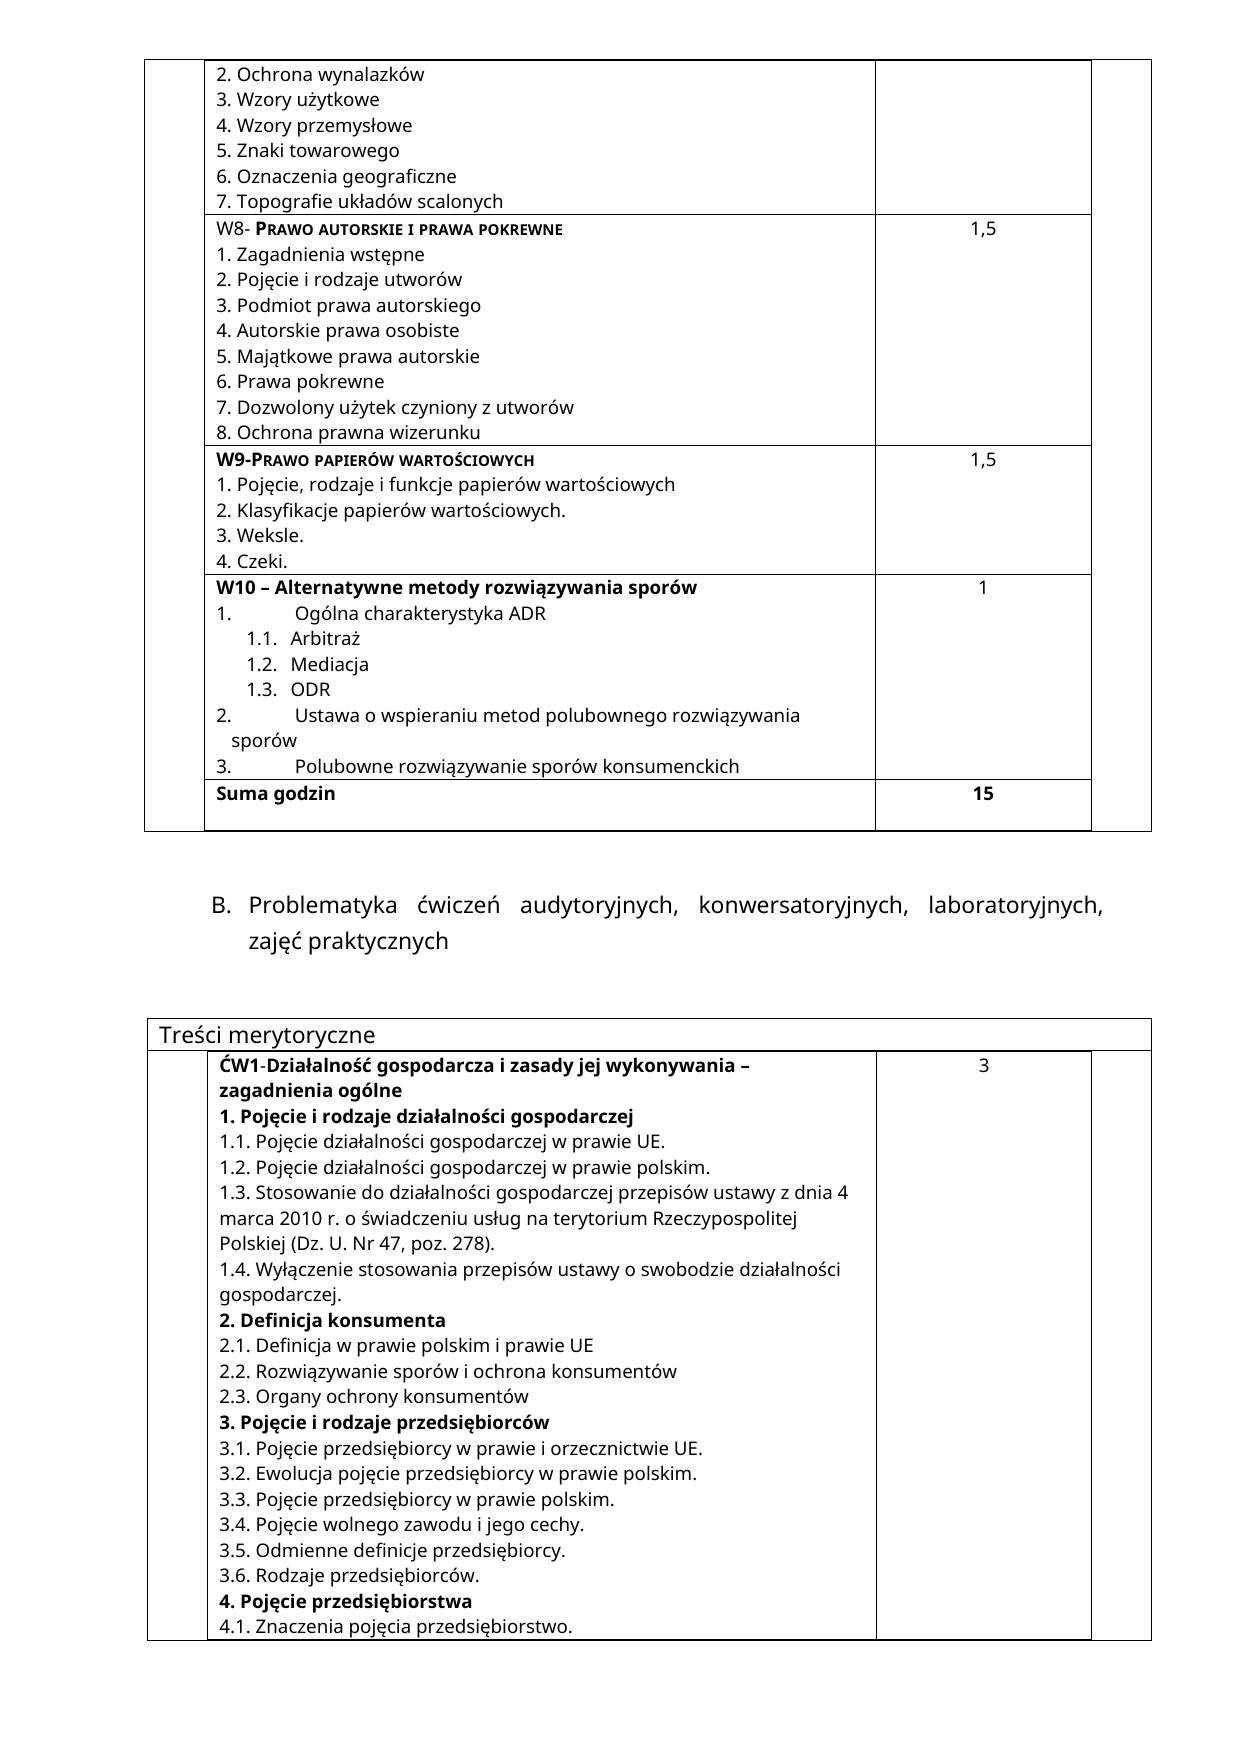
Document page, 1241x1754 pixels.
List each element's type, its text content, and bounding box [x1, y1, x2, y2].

table_cell [877, 1052, 1091, 1639]
table_cell [1092, 60, 1151, 831]
table_header Treści merytoryczne [148, 1019, 1151, 1050]
table_cell [1092, 1051, 1151, 1640]
list Problematyka ćwiczeń audytoryjnych, konwersatoryjnych, laboratoryjnych, zajęć praktycznych [211, 889, 1104, 956]
table_cell [148, 1051, 207, 1640]
table_cell [208, 1052, 876, 1639]
table_cell [145, 60, 204, 831]
